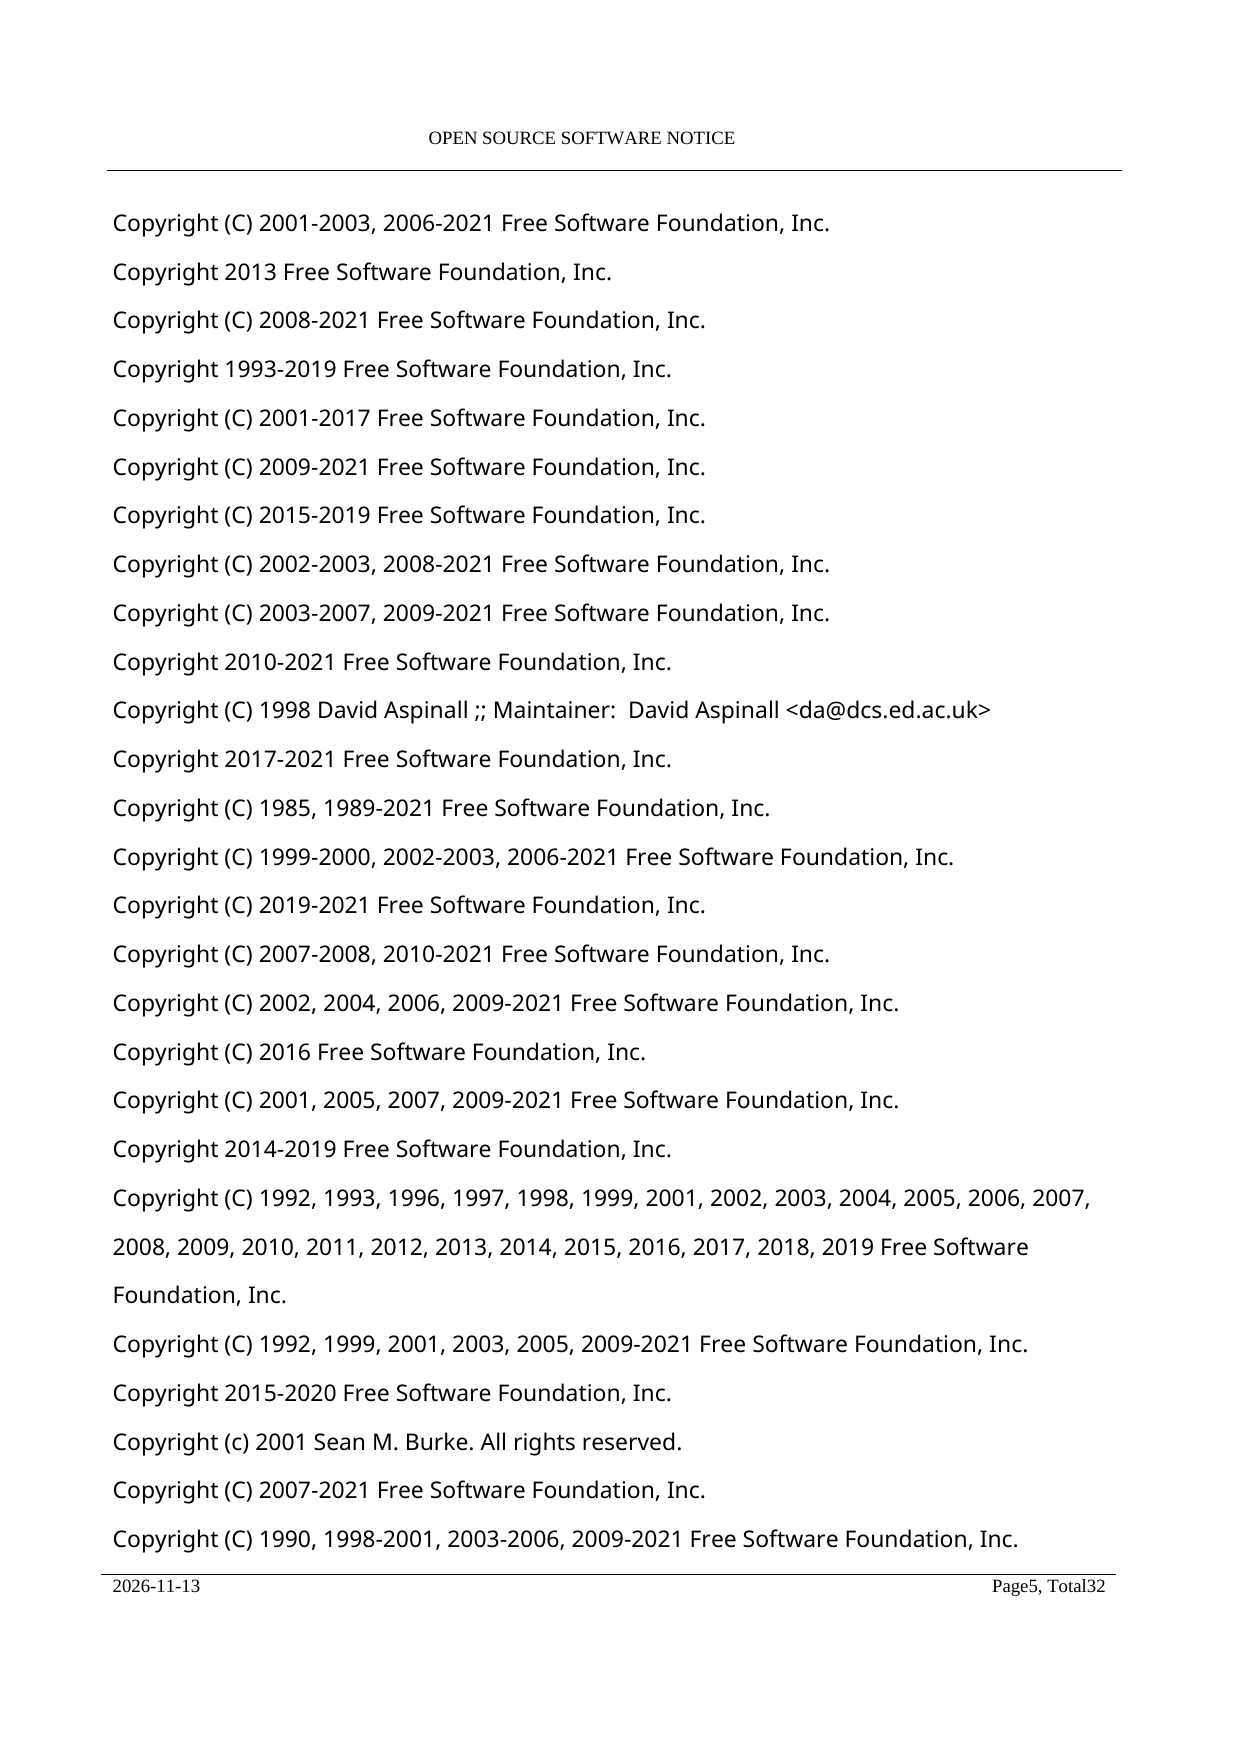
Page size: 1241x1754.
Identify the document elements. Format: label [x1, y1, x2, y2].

text [112, 206, 1128, 1555]
